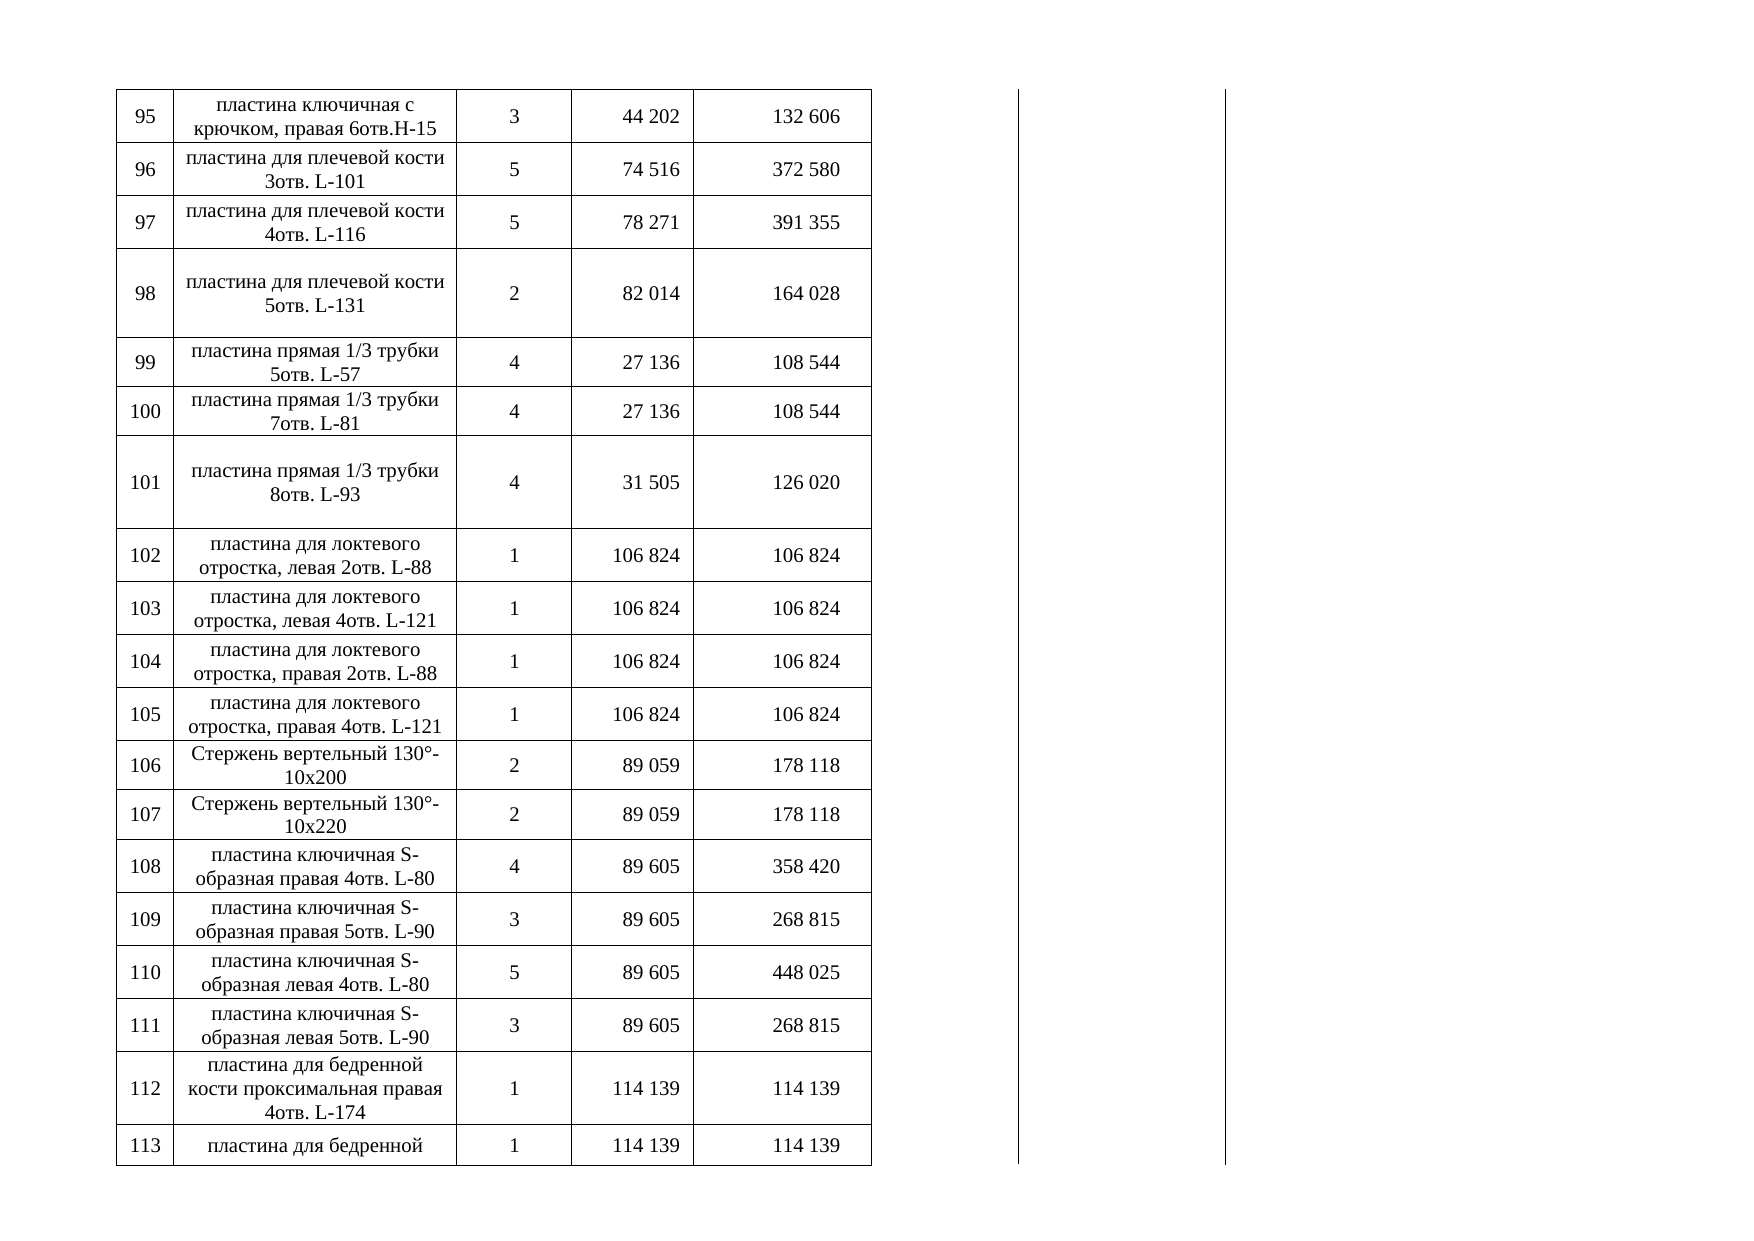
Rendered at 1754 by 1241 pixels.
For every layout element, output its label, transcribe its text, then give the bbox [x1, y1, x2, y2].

table_cell 89 605 [572, 893, 693, 945]
table_cell 108 544 [694, 387, 871, 435]
table_cell 178 118 [694, 790, 871, 838]
table_cell 114 139 [572, 1052, 693, 1124]
table_cell 27 136 [572, 387, 693, 435]
table_cell 89 605 [572, 840, 693, 892]
table_cell 106 824 [694, 529, 871, 581]
table_cell 103 [117, 582, 173, 634]
table_cell 2 [457, 249, 571, 337]
table_cell 126 020 [694, 436, 871, 528]
table_cell 89 605 [572, 999, 693, 1051]
table_cell 106 824 [572, 582, 693, 634]
table_cell 5 [457, 196, 571, 248]
table_cell пластина для локтевого отростка, левая 2отв. L-88 [174, 529, 456, 581]
table_cell 31 505 [572, 436, 693, 528]
table_cell 99 [117, 338, 173, 386]
table_cell 5 [457, 143, 571, 195]
table_cell пластина ключичная S-образная правая 5отв. L-90 [174, 893, 456, 945]
table_cell 4 [457, 387, 571, 435]
table_cell 108 [117, 840, 173, 892]
table_cell 268 815 [694, 999, 871, 1051]
table_cell 3 [457, 90, 571, 142]
table_cell 4 [457, 436, 571, 528]
table_cell 132 606 [694, 90, 871, 142]
table_cell 96 [117, 143, 173, 195]
table_cell пластина ключичная S-образная левая 4отв. L-80 [174, 946, 456, 998]
table_cell 106 824 [572, 529, 693, 581]
table_cell 97 [117, 196, 173, 248]
table_cell 3 [457, 893, 571, 945]
table_cell 114 139 [572, 1125, 693, 1165]
table_cell 106 [117, 741, 173, 789]
table_cell 74 516 [572, 143, 693, 195]
table_cell 114 139 [694, 1052, 871, 1124]
table_cell 1 [457, 1052, 571, 1124]
table_cell 111 [117, 999, 173, 1051]
table_cell 391 355 [694, 196, 871, 248]
table_cell пластина ключичная S-образная правая 4отв. L-80 [174, 840, 456, 892]
table_cell 109 [117, 893, 173, 945]
table_cell 102 [117, 529, 173, 581]
table_cell 2 [457, 790, 571, 838]
table_cell 1 [457, 1125, 571, 1165]
table_cell 448 025 [694, 946, 871, 998]
table_cell 101 [117, 436, 173, 528]
table_cell пластина ключичная с крючком, правая 6отв.H-15 [174, 90, 456, 142]
table_cell пластина для локтевого отростка, правая 2отв. L-88 [174, 635, 456, 687]
table_cell 4 [457, 840, 571, 892]
table_cell 44 202 [572, 90, 693, 142]
table_cell 114 139 [694, 1125, 871, 1165]
table_cell 178 118 [694, 741, 871, 789]
table_cell 107 [117, 790, 173, 838]
table_cell 5 [457, 946, 571, 998]
table_cell 4 [457, 338, 571, 386]
table_cell 89 059 [572, 741, 693, 789]
table_cell 106 824 [694, 582, 871, 634]
table_cell 164 028 [694, 249, 871, 337]
table_cell 2 [457, 741, 571, 789]
table_cell 113 [117, 1125, 173, 1165]
table_cell 104 [117, 635, 173, 687]
table_cell Стержень вертельный 130°-10x220 [174, 790, 456, 838]
table_cell 1 [457, 688, 571, 740]
table_cell 100 [117, 387, 173, 435]
table_cell 89 059 [572, 790, 693, 838]
table_cell 106 824 [694, 635, 871, 687]
table_cell 106 824 [572, 688, 693, 740]
table_cell 95 [117, 90, 173, 142]
table_cell 358 420 [694, 840, 871, 892]
table_cell пластина прямая 1/3 трубки 8отв. L-93 [174, 436, 456, 528]
table_cell пластина прямая 1/3 трубки 5отв. L-57 [174, 338, 456, 386]
table_cell пластина ключичная S-образная левая 5отв. L-90 [174, 999, 456, 1051]
table_cell 268 815 [694, 893, 871, 945]
table_cell 27 136 [572, 338, 693, 386]
table_cell пластина для локтевого отростка, левая 4отв. L-121 [174, 582, 456, 634]
table_cell 98 [117, 249, 173, 337]
table_cell 110 [117, 946, 173, 998]
table_cell 108 544 [694, 338, 871, 386]
table_cell 105 [117, 688, 173, 740]
table_cell 1 [457, 635, 571, 687]
table_cell 89 605 [572, 946, 693, 998]
table_cell пластина прямая 1/3 трубки 7отв. L-81 [174, 387, 456, 435]
table_cell 106 824 [572, 635, 693, 687]
table_cell пластина для локтевого отростка, правая 4отв. L-121 [174, 688, 456, 740]
table_cell 1 [457, 582, 571, 634]
table_cell 112 [117, 1052, 173, 1124]
table_cell 78 271 [572, 196, 693, 248]
table_cell Стержень вертельный 130°-10x200 [174, 741, 456, 789]
table_cell 106 824 [694, 688, 871, 740]
table_cell пластина для плечевой кости 5отв. L-131 [174, 249, 456, 337]
table_cell 82 014 [572, 249, 693, 337]
table_cell пластина для бедренной кости проксимальная правая 4отв. L-174 [174, 1052, 456, 1124]
table_cell пластина для плечевой кости 4отв. L-116 [174, 196, 456, 248]
table_cell 1 [457, 529, 571, 581]
table_cell пластина для плечевой кости 3отв. L-101 [174, 143, 456, 195]
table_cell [174, 1125, 456, 1165]
table_cell 3 [457, 999, 571, 1051]
table_cell 372 580 [694, 143, 871, 195]
